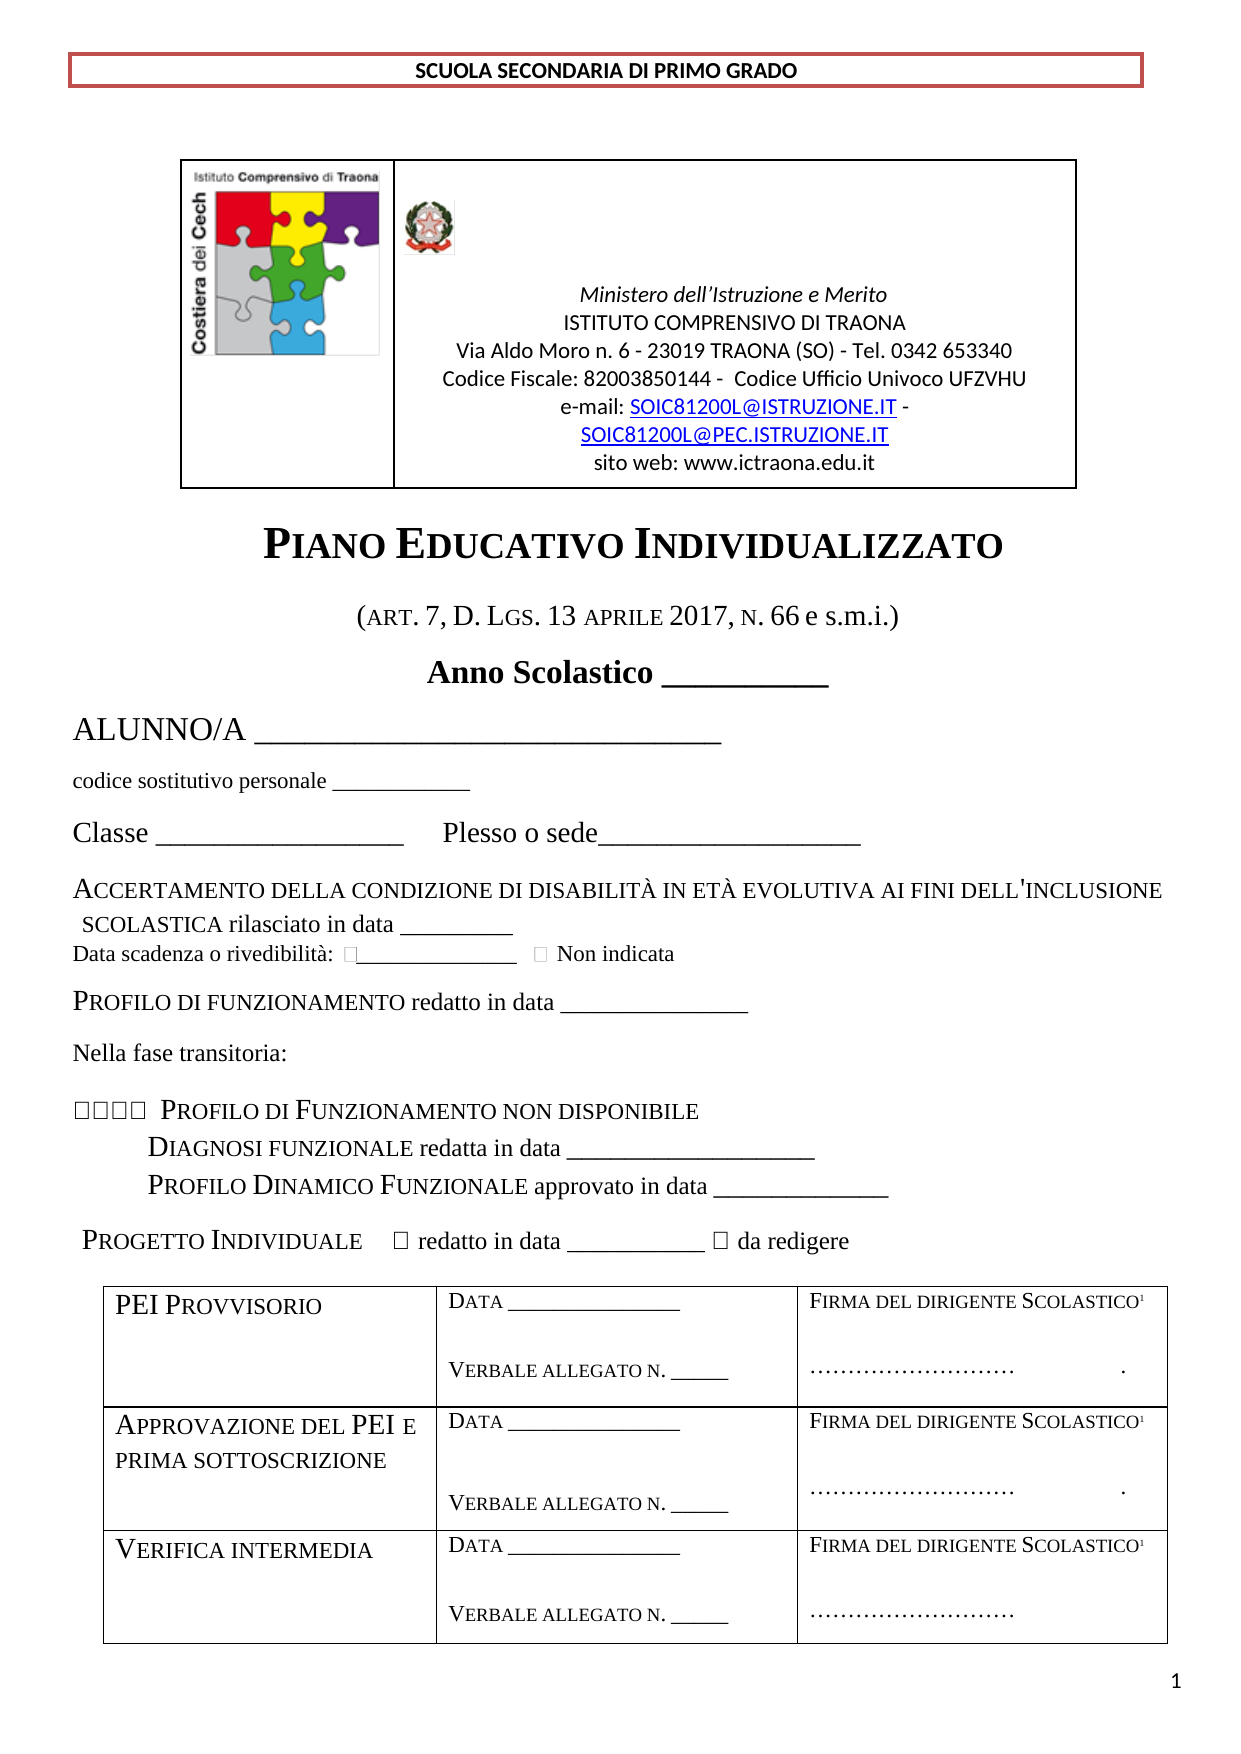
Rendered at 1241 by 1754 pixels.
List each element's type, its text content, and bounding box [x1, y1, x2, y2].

table_header Ministero dell’Istruzione e Merito ISTITUTO COMPRENSIVO DI TRAONA Via Aldo Moro n. 6 - 23019 TRAONA (SO) - Tel. 0342 653340 Codice Fiscale: 82003850144 - Codice Ufficio Univoco UFZVHU e-mail: SOIC81200L@ISTRUZIONE.IT - SOIC81200L@PEC.ISTRUZIONE.IT sito web: www.ictraona.edu.it [395, 161, 1075, 487]
text DIAGNOSI FUNZIONALE redatta in data _________________ [147, 1129, 1184, 1163]
subtitle PROGETTO INDIVIDUALE  redatto in data ___________  da redigere [73, 1222, 1184, 1255]
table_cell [437, 1531, 797, 1643]
text ALUNNO/A ____________________________ [72, 710, 1011, 748]
subtitle Classe _________________ Plesso o sede__________________ [72, 816, 1184, 849]
text PROFILO DI FUNZIONAMENTO redatto in data _______________ [72, 983, 777, 1017]
table_header DATA _______________ VERBALE ALLEGATO N. _____ [437, 1287, 797, 1406]
text SCUOLA SECONDARIA DI PRIMO GRADO [72, 56, 1140, 84]
subtitle PIANO EDUCATIVO INDIVIDUALIZZATO [102, 404, 1165, 568]
picture [403, 200, 456, 256]
text (ART. 7, D. LGS. 13 APRILE 2017, N. 66 e s.m.i.) [72, 598, 1183, 631]
table_cell FIRMA DEL DIRIGENTE SCOLASTICO1 ……………………… [798, 1531, 1167, 1643]
table_cell VERIFICA INTERMEDIA [104, 1531, 436, 1643]
picture [341, 940, 378, 966]
text Anno Scolastico __________ [74, 652, 1011, 691]
text PROFILO DINAMICO FUNZIONALE approvato in data ____________ [147, 1167, 1184, 1200]
picture [531, 940, 567, 966]
table_header PEI PROVVISORIO [104, 1287, 436, 1406]
subtitle SCOLASTICA rilasciato in data _________ [73, 909, 1184, 938]
text Data scadenza o rivedibilità: ______________ Non indicata [72, 940, 777, 967]
text codice sostitutivo personale ____________ [72, 767, 1184, 793]
text  PROFILO DI FUNZIONAMENTO NON DISPONIBILE [72, 1092, 1184, 1126]
text Nella fase transitoria: [72, 1038, 1184, 1067]
table_header [182, 161, 393, 487]
table_cell APPROVAZIONE DEL PEI E PRIMA SOTTOSCRIZIONE [104, 1408, 436, 1530]
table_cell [798, 1408, 1167, 1530]
table_header FIRMA DEL DIRIGENTE SCOLASTICO1 ……………………… . [798, 1287, 1167, 1406]
picture [190, 171, 381, 357]
text ACCERTAMENTO DELLA CONDIZIONE DI DISABILITÀ IN ETÀ EVOLUTIVA AI FINI DELL'INCLUSIONE [72, 872, 1184, 905]
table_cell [437, 1408, 797, 1530]
